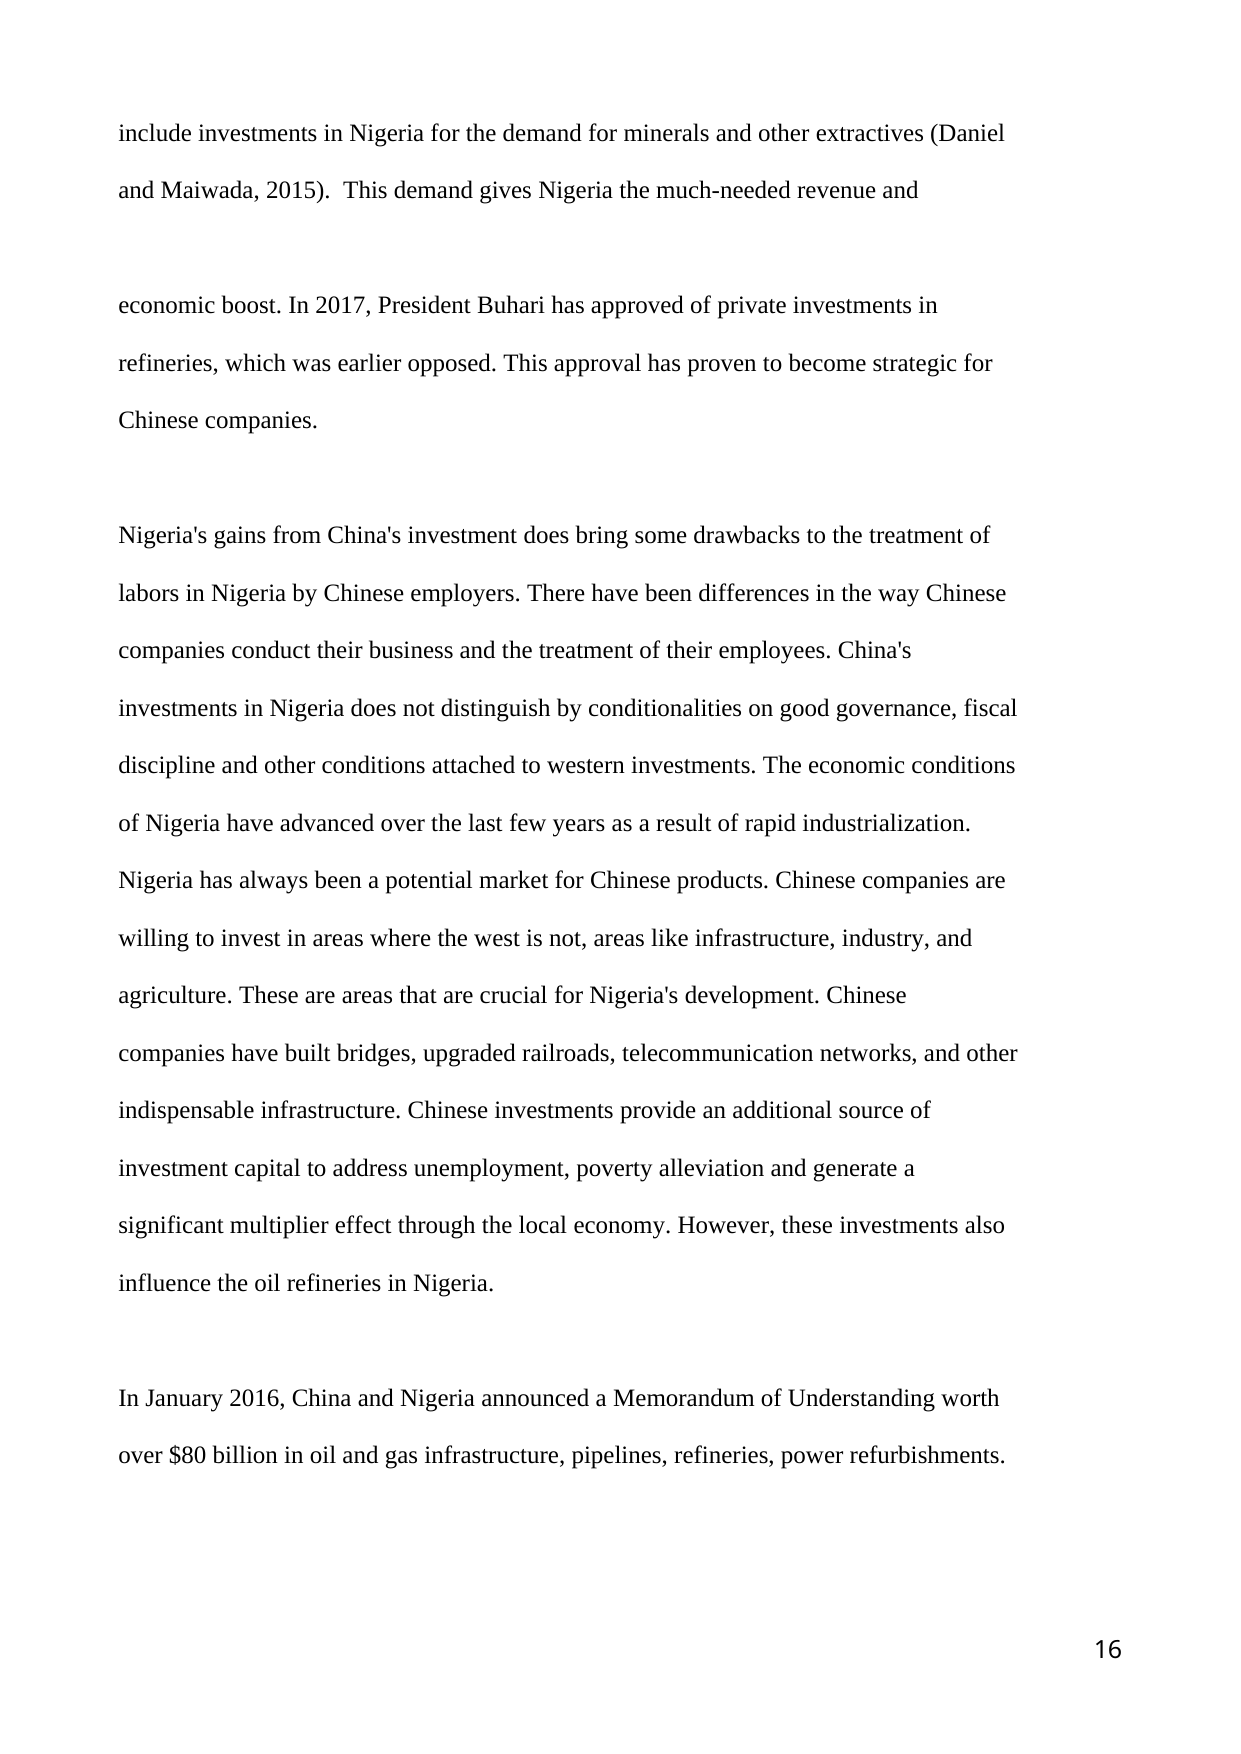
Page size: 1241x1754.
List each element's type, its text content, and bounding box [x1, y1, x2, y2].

text economic boost. In 2017, President Buhari has approved of private investments in refineries, which was earlier opposed. This approval has proven to become strategic for Chinese companies. [118, 291, 1018, 434]
text Nigeria's gains from China's investment does bring some drawbacks to the treatment of labors in Nigeria by Chinese employers. There have been differences in the way Chinese companies conduct their business and the treatment of their employees. China's investments in Nigeria does not distinguish by conditionalities on good governance, fiscal discipline and other conditions attached to western investments. The economic conditions of Nigeria have advanced over the last few years as a result of rapid industrialization. Nigeria has always been a potential market for Chinese products. Chinese companies are willing to invest in areas where the west is not, areas like infrastructure, industry, and agriculture. These are areas that are crucial for Nigeria's development. Chinese companies have built bridges, upgraded railroads, telecommunication networks, and other indispensable infrastructure. Chinese investments provide an additional source of investment capital to address unemployment, poverty alleviation and generate a significant multiplier effect through the local economy. However, these investments also influence the oil refineries in Nigeria. [118, 521, 1018, 1297]
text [118, 118, 1018, 204]
text In January 2016, China and Nigeria announced a Memorandum of Understanding worth over $80 billion in oil and gas infrastructure, pipelines, refineries, power refurbishments. [118, 1383, 1018, 1469]
